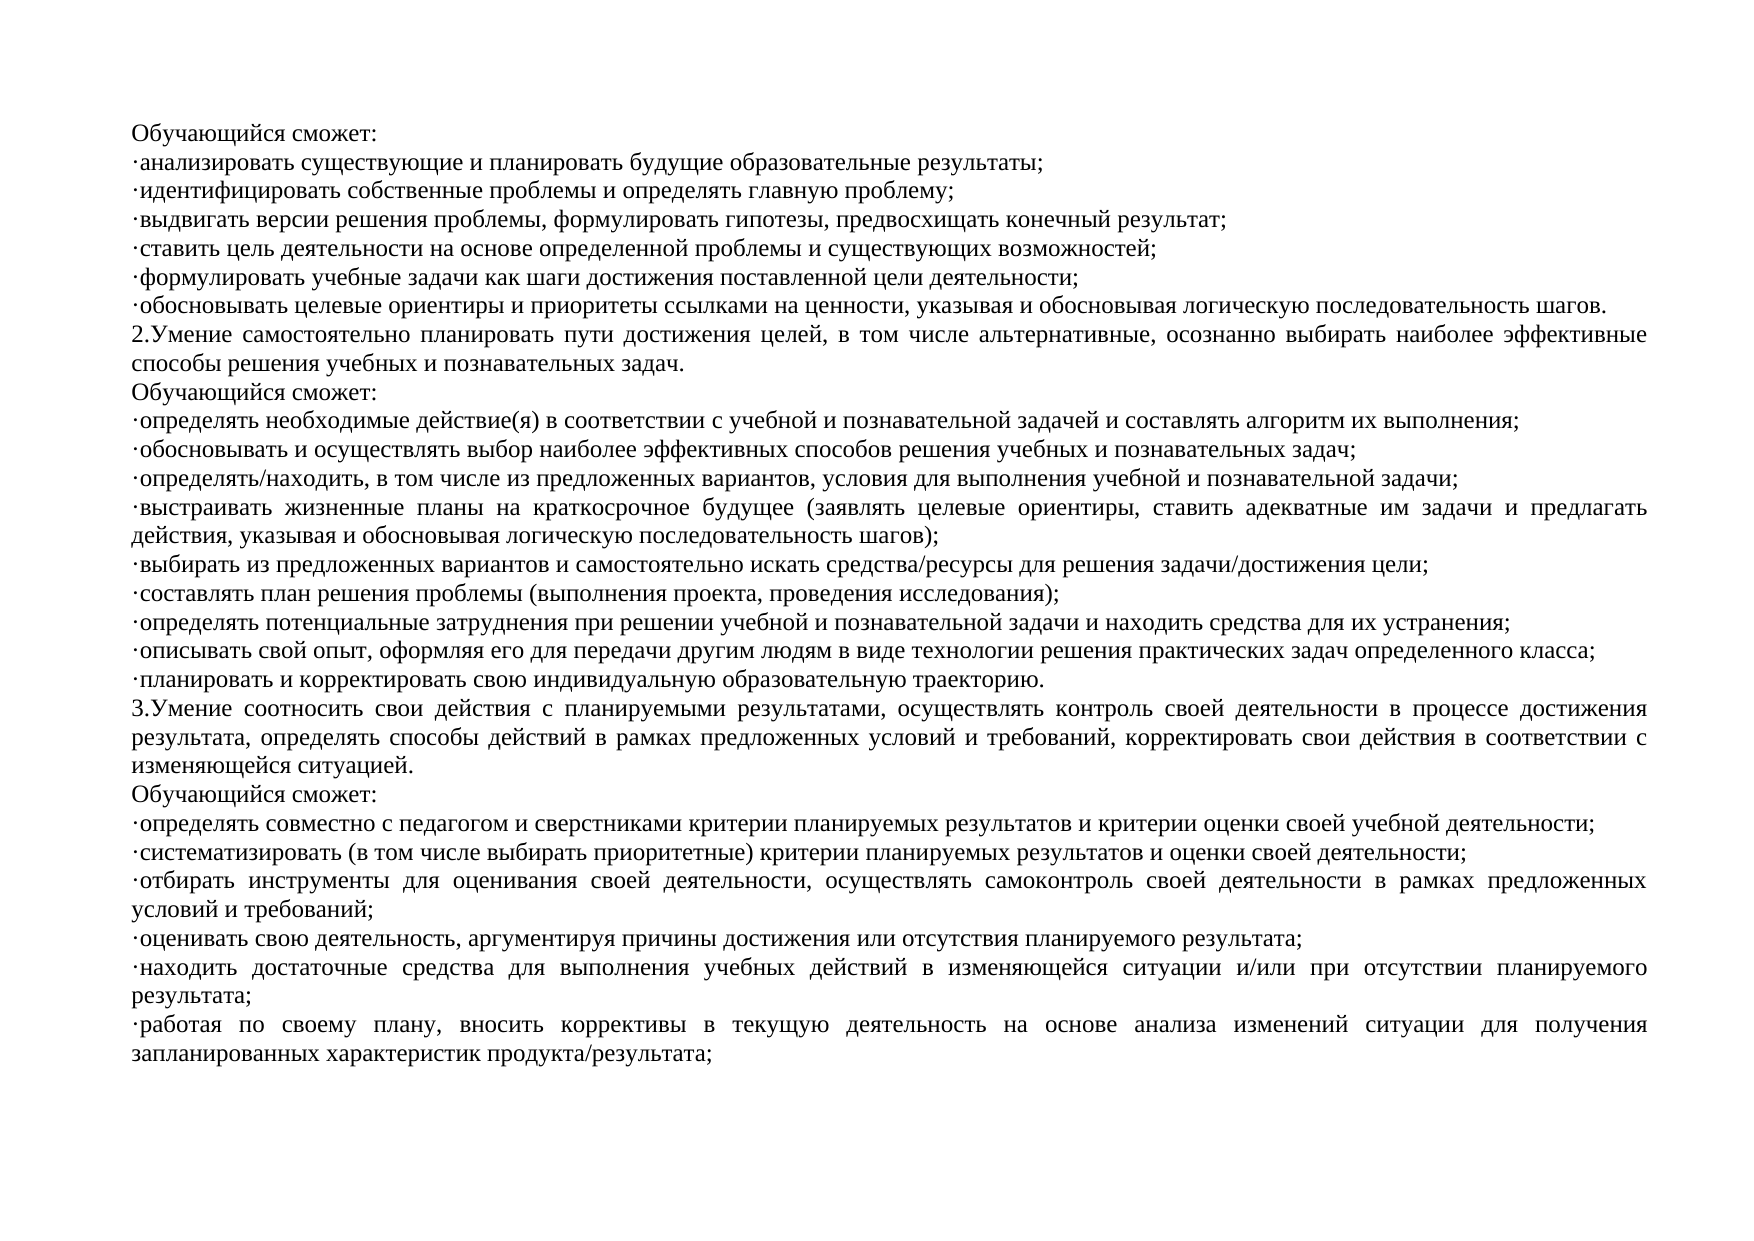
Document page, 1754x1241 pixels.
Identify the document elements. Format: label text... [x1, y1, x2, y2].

text Обучающийся сможет: [131, 779, 1649, 808]
text ·находить достаточные средства для выполнения учебных действий в изменяющейся ситуации и/или при отсутствии планируемого результата; [131, 952, 1649, 1009]
text ·оценивать свою деятельность, аргументируя причины достижения или отсутствия планируемого результата; [131, 923, 1649, 952]
text ·обосновывать и осуществлять выбор наиболее эффективных способов решения учебных и познавательных задач; [131, 434, 1649, 463]
text ·анализировать существующие и планировать будущие образовательные результаты; [131, 147, 1649, 176]
text ·определять потенциальные затруднения при решении учебной и познавательной задачи и находить средства для их устранения; [131, 607, 1649, 636]
text ·выстраивать жизненные планы на краткосрочное будущее (заявлять целевые ориентиры, ставить адекватные им задачи и предлагать действия, указывая и обосновывая логическую последовательность шагов); [131, 492, 1649, 549]
text ·составлять план решения проблемы (выполнения проекта, проведения исследования); [131, 578, 1649, 607]
text 3.Умение соотносить свои действия с планируемыми результатами, осуществлять контроль своей деятельности в процессе достижения результата, определять способы действий в рамках предложенных условий и требований, корректировать свои действия в соответствии с изменяющейся ситуацией. [131, 693, 1649, 779]
text ·формулировать учебные задачи как шаги достижения поставленной цели деятельности; [131, 262, 1649, 291]
text ·отбирать инструменты для оценивания своей деятельности, осуществлять самоконтроль своей деятельности в рамках предложенных условий и требований; [131, 866, 1649, 923]
text ·описывать свой опыт, оформляя его для передачи другим людям в виде технологии решения практических задач определенного класса; [131, 636, 1649, 664]
text Обучающийся сможет: [131, 377, 1649, 406]
text ·определять совместно с педагогом и сверстниками критерии планируемых результатов и критерии оценки своей учебной деятельности; [131, 808, 1649, 837]
text ·обосновывать целевые ориентиры и приоритеты ссылками на ценности, указывая и обосновывая логическую последовательность шагов. [131, 291, 1649, 319]
text ·ставить цель деятельности на основе определенной проблемы и существующих возможностей; [131, 233, 1649, 262]
text ·систематизировать (в том числе выбирать приоритетные) критерии планируемых результатов и оценки своей деятельности; [131, 837, 1649, 866]
text ·идентифицировать собственные проблемы и определять главную проблему; [131, 176, 1649, 204]
text Обучающийся сможет: [131, 118, 1649, 147]
text ·выдвигать версии решения проблемы, формулировать гипотезы, предвосхищать конечный результат; [131, 204, 1649, 233]
text 2.Умение самостоятельно планировать пути достижения целей, в том числе альтернативные, осознанно выбирать наиболее эффективные способы решения учебных и познавательных задач. [131, 319, 1649, 377]
text ·планировать и корректировать свою индивидуальную образовательную траекторию. [131, 664, 1649, 693]
text ·определять/находить, в том числе из предложенных вариантов, условия для выполнения учебной и познавательной задачи; [131, 463, 1649, 492]
text ·выбирать из предложенных вариантов и самостоятельно искать средства/ресурсы для решения задачи/достижения цели; [131, 549, 1649, 578]
text ·работая по своему плану, вносить коррективы в текущую деятельность на основе анализа изменений ситуации для получения запланированных характеристик продукта/результата; [131, 1009, 1649, 1067]
text ·определять необходимые действие(я) в соответствии с учебной и познавательной задачей и составлять алгоритм их выполнения; [131, 406, 1649, 434]
